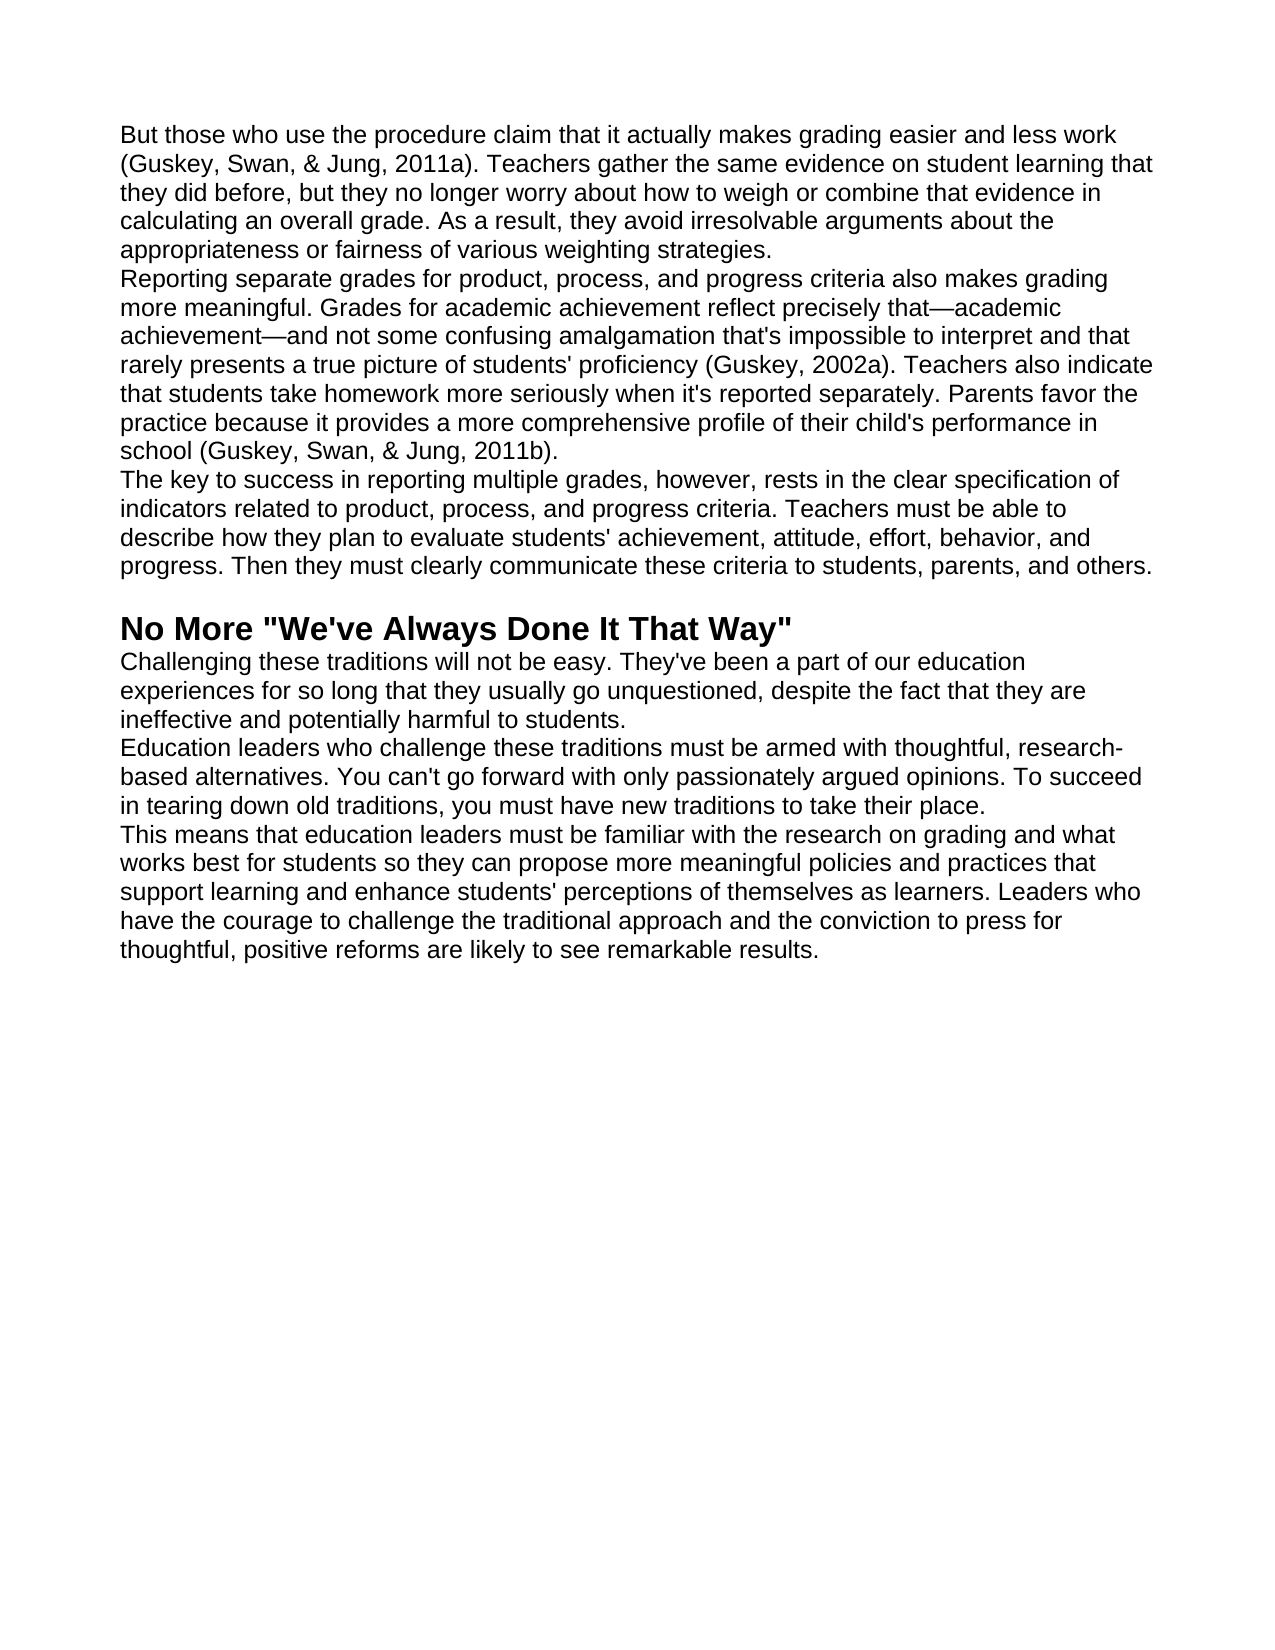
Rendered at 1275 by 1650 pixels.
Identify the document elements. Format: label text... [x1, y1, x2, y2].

text No More "We've Always Done It That Way" [120, 609, 1155, 647]
text Reporting separate grades for product, process, and progress criteria also makes grading more meaningful. Grades for academic achievement reflect precisely that—academic achievement—and not some confusing amalgamation that's impossible to interpret and that rarely presents a true picture of students' proficiency (Guskey, 2002a). Teachers also indicate that students take homework more seriously when it's reported separately. Parents favor the practice because it provides a more comprehensive profile of their child's performance in school (Guskey, Swan, & Jung, 2011b). [120, 264, 1155, 465]
text This means that education leaders must be familiar with the research on grading and what works best for students so they can propose more meaningful policies and practices that support learning and enhance students' perceptions of themselves as learners. Leaders who have the courage to challenge the traditional approach and the conviction to press for thoughtful, positive reforms are likely to see remarkable results. [120, 820, 1155, 963]
text Education leaders who challenge these traditions must be armed with thoughtful, research-based alternatives. You can't go forward with only passionately argued opinions. To succeed in tearing down old traditions, you must have new traditions to take their place. [120, 733, 1155, 820]
text Challenging these traditions will not be easy. They've been a part of our education experiences for so long that they usually go unquestioned, despite the fact that they are ineffective and potentially harmful to students. [120, 647, 1155, 733]
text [120, 120, 1155, 264]
text The key to success in reporting multiple grades, however, rests in the clear specification of indicators related to product, process, and progress criteria. Teachers must be able to describe how they plan to evaluate students' achievement, attitude, effort, behavior, and progress. Then they must clearly communicate these criteria to students, parents, and others. [120, 465, 1155, 580]
